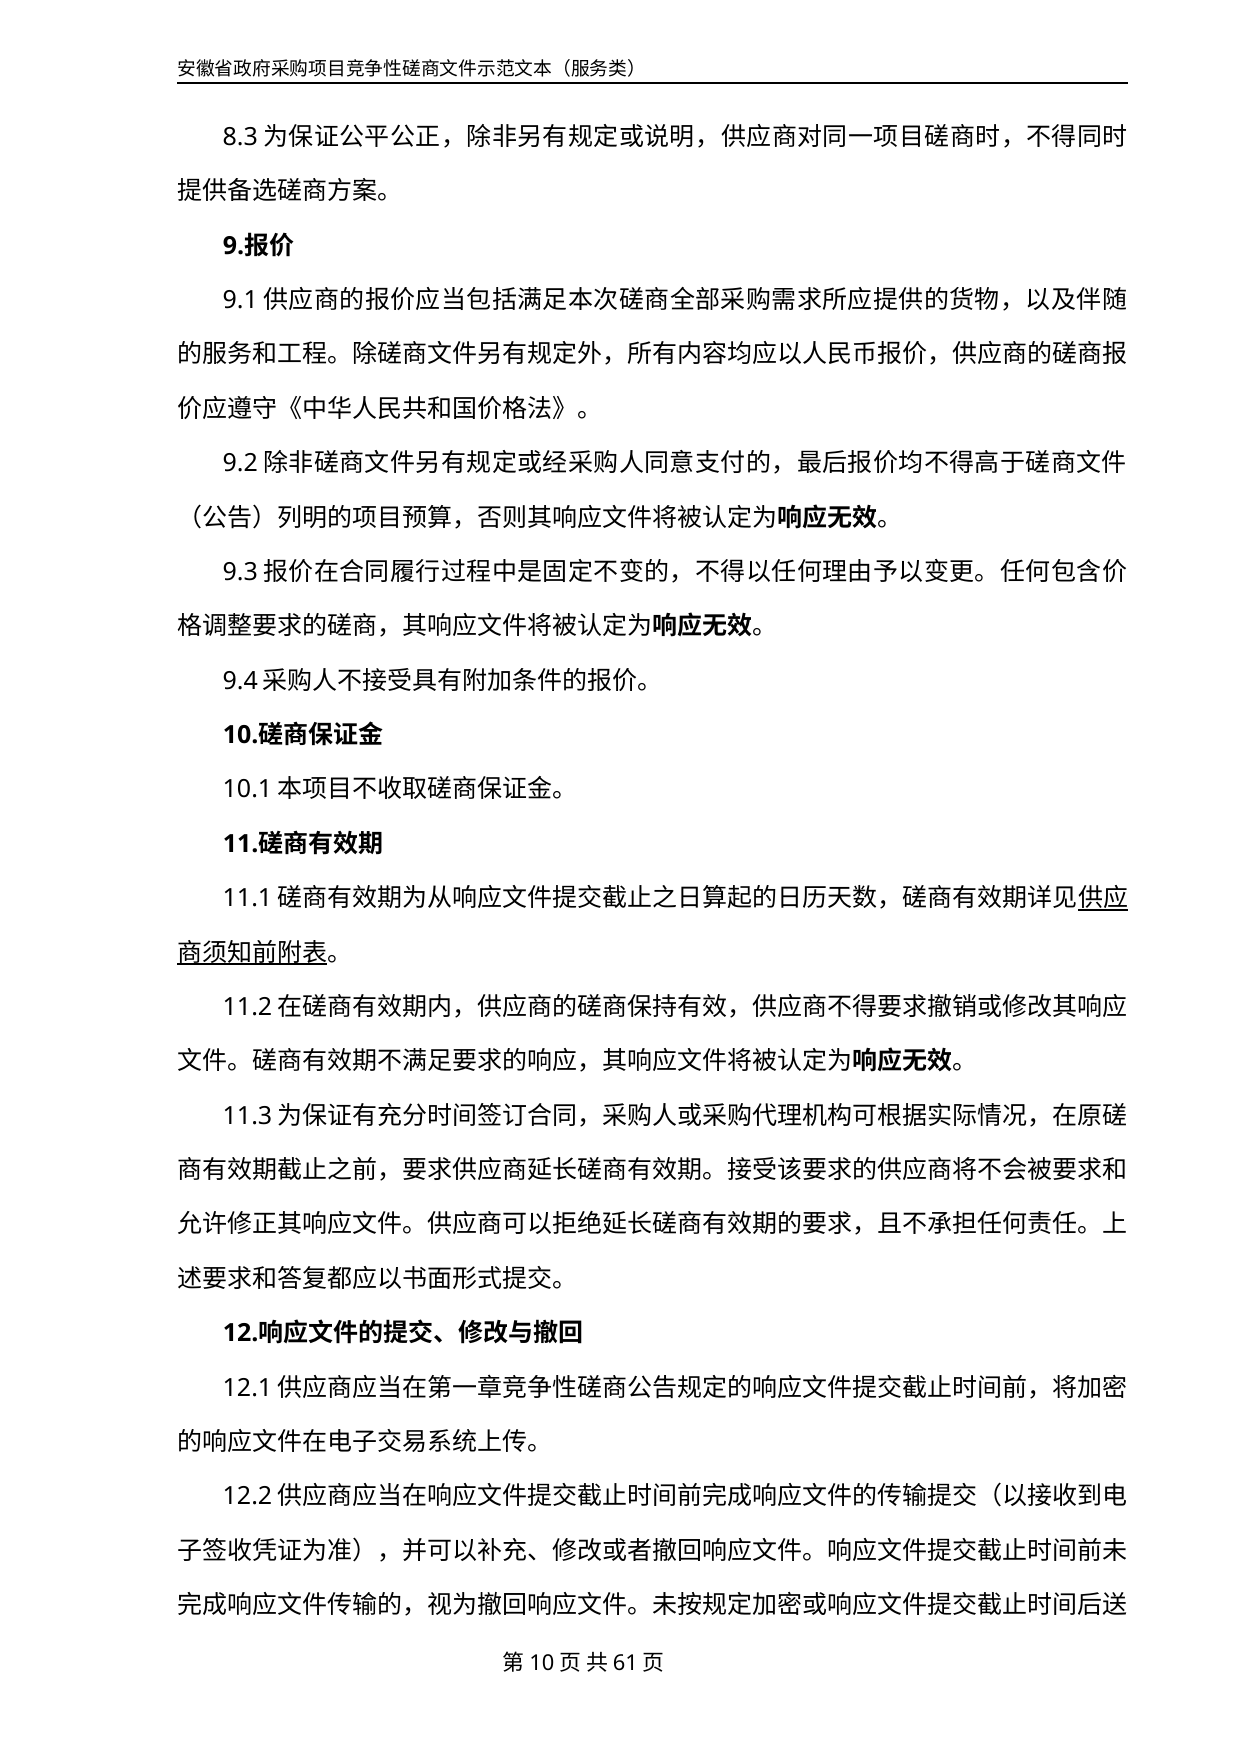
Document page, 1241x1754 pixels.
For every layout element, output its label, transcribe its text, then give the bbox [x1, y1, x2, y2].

text 10.磋商保证金 [177, 714, 1128, 751]
text 9.2除非磋商文件另有规定或经采购人同意支付的，最后报价均不得高于磋商文件（公告）列明的项目预算，否则其响应文件将被认定为响应无效。 [177, 443, 1128, 533]
text 11.2在磋商有效期内，供应商的磋商保持有效，供应商不得要求撤销或修改其响应文件。磋商有效期不满足要求的响应，其响应文件将被认定为响应无效。 [177, 986, 1128, 1077]
text 12.响应文件的提交、修改与撤回 [177, 1313, 1128, 1349]
text 11.1磋商有效期为从响应文件提交截止之日算起的日历天数，磋商有效期详见供应商须知前附表。 [177, 878, 1128, 968]
text 9.3报价在合同履行过程中是固定不变的，不得以任何理由予以变更。任何包含价格调整要求的磋商，其响应文件将被认定为响应无效。 [177, 551, 1128, 642]
text 10.1本项目不收取磋商保证金。 [177, 769, 1128, 805]
text 11.3为保证有充分时间签订合同，采购人或采购代理机构可根据实际情况，在原磋商有效期截止之前，要求供应商延长磋商有效期。接受该要求的供应商将不会被要求和允许修正其响应文件。供应商可以拒绝延长磋商有效期的要求，且不承担任何责任。上述要求和答复都应以书面形式提交。 [177, 1095, 1128, 1294]
text 12.1供应商应当在第一章竞争性磋商公告规定的响应文件提交截止时间前，将加密的响应文件在电子交易系统上传。 [177, 1367, 1128, 1458]
text 9.4采购人不接受具有附加条件的报价。 [177, 660, 1128, 696]
text 9.报价 [177, 225, 1128, 261]
text 8.3为保证公平公正，除非另有规定或说明，供应商对同一项目磋商时，不得同时提供备选磋商方案。 [177, 116, 1128, 207]
text 9.1供应商的报价应当包括满足本次磋商全部采购需求所应提供的货物，以及伴随的服务和工程。除磋商文件另有规定外，所有内容均应以人民币报价，供应商的磋商报价应遵守《中华人民共和国价格法》。 [177, 279, 1128, 424]
text 11.磋商有效期 [177, 823, 1128, 859]
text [177, 1476, 1128, 1621]
